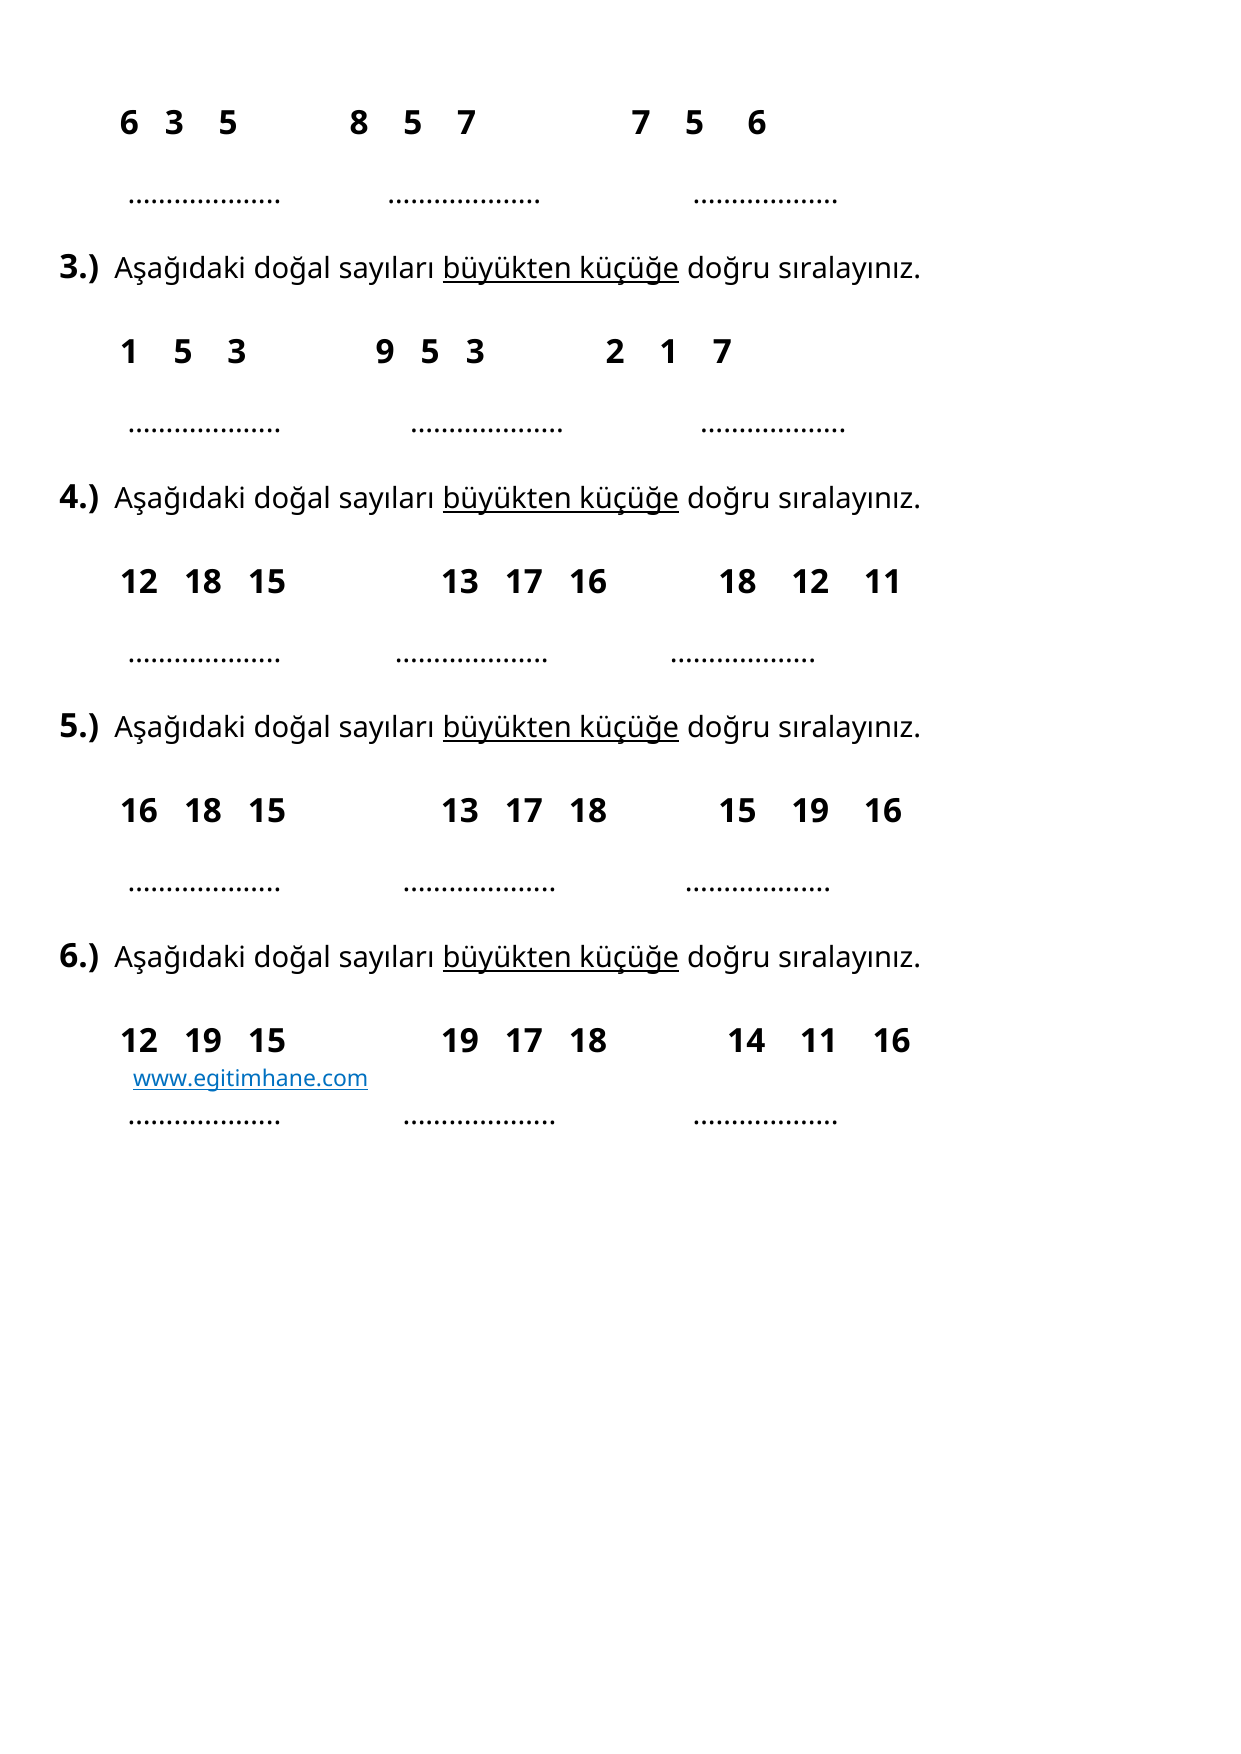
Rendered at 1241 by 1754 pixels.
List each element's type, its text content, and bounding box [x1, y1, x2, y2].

text ……………….. ……………….. ………………. [59, 172, 1211, 212]
text 5.) Aşağıdaki doğal sayıları büyükten küçüğe doğru sıralayınız. [59, 702, 1211, 748]
text 12 19 15 19 17 18 14 11 16 [59, 1017, 1211, 1062]
text ……………….. ……………….. ………………. [59, 1093, 1211, 1133]
text ……………….. ……………….. ………………. [59, 631, 1211, 671]
text 3.) Aşağıdaki doğal sayıları büyükten küçüğe doğru sıralayınız. [59, 243, 1211, 289]
text 6 3 5 8 5 7 7 5 6 [59, 99, 1211, 144]
text 16 18 15 13 17 18 15 19 16 [59, 787, 1211, 833]
text 4.) Aşağıdaki doğal sayıları büyükten küçüğe doğru sıralayınız. [59, 473, 1211, 518]
text ……………….. ……………….. ………………. [59, 861, 1211, 900]
text 1 5 3 9 5 3 2 1 7 [59, 328, 1211, 374]
text ……………….. ……………….. ………………. [59, 402, 1211, 441]
text www.egitimhane.com [59, 1062, 1211, 1093]
text 6.) Aşağıdaki doğal sayıları büyükten küçüğe doğru sıralayınız. [59, 932, 1211, 977]
text 12 18 15 13 17 16 18 12 11 [59, 558, 1211, 603]
